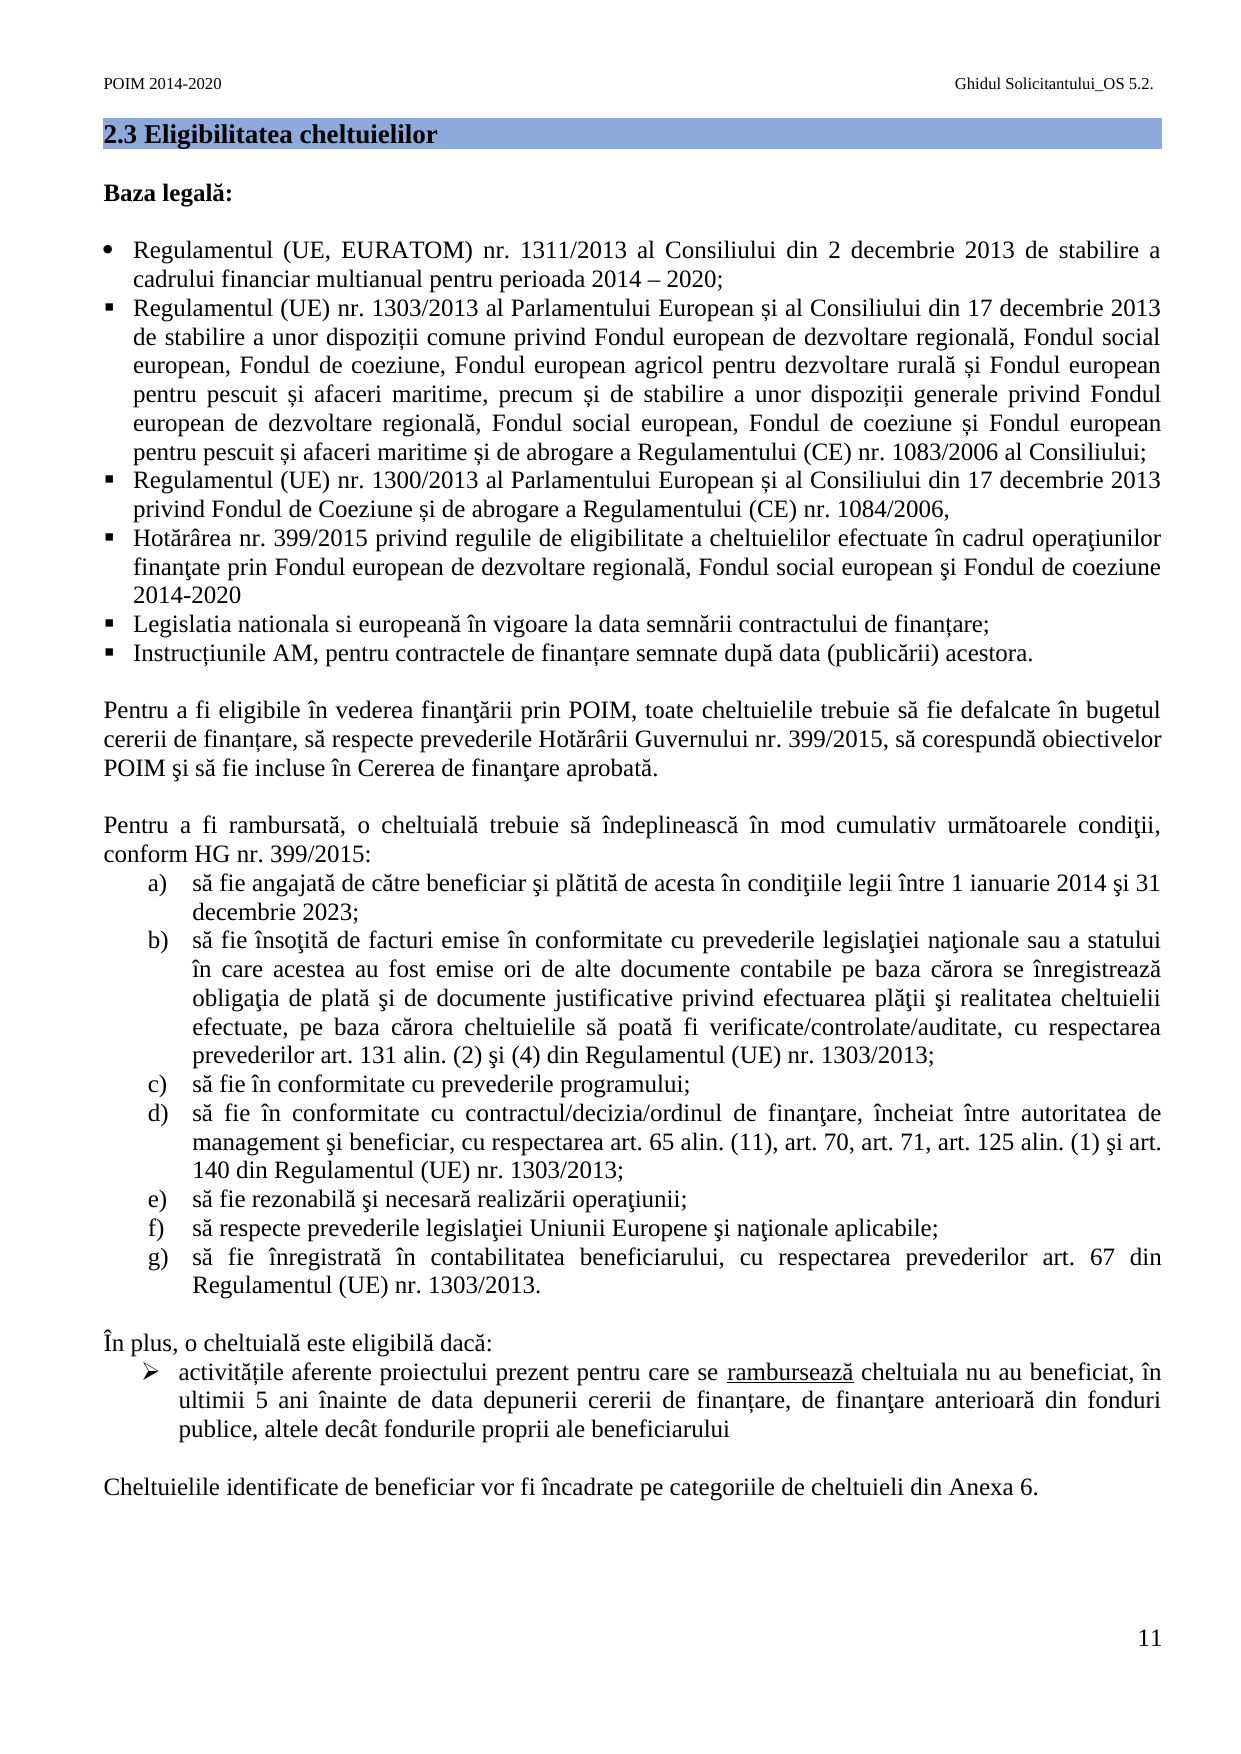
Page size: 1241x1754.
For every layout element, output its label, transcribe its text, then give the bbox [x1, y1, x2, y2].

list să fie înregistrată în contabilitatea beneficiarului, cu respectarea prevederilor art. 67 din Regulamentul (UE) nr. 1303/2013. [148, 1242, 1162, 1299]
list activitățile aferente proiectului prezent pentru care se rambursează cheltuiala nu au beneficiat, în ultimii 5 ani înainte de data depunerii cererii de finanțare, de finanţare anterioară din fonduri publice, altele decât fondurile proprii ale beneficiarului [141, 1357, 1162, 1443]
list să respecte prevederile legislaţiei Uniunii Europene şi naţionale aplicabile; [148, 1213, 1162, 1242]
text Pentru a fi eligibile în vederea finanţării prin POIM, toate cheltuielile trebuie să fie defalcate în bugetul cererii de finanțare, să respecte prevederile Hotărârii Guvernului nr. 399/2015, să corespundă obiectivelor POIM şi să fie incluse în Cererea de finanţare aprobată. [103, 695, 1162, 782]
text Cheltuielile identificate de beneficiar vor fi încadrate pe categoriile de cheltuieli din Anexa 6. [103, 1472, 1162, 1500]
text Pentru a fi rambursată, o cheltuială trebuie să îndeplinească în mod cumulativ următoarele condiţii, conform HG nr. 399/2015: [103, 810, 1162, 868]
list Legislatia nationala si europeană în vigoare la data semnării contractului de finanțare; [103, 609, 1162, 638]
list Regulamentul (UE) nr. 1300/2013 al Parlamentului European și al Consiliului din 17 decembrie 2013 privind Fondul de Coeziune și de abrogare a Regulamentului (CE) nr. 1084/2006, [103, 465, 1162, 523]
list Regulamentul (UE) nr. 1303/2013 al Parlamentului European și al Consiliului din 17 decembrie 2013 de stabilire a unor dispoziții comune privind Fondul european de dezvoltare regională, Fondul social european, Fondul de coeziune, Fondul european agricol pentru dezvoltare rurală și Fondul european pentru pescuit și afaceri maritime, precum și de stabilire a unor dispoziții generale privind Fondul european de dezvoltare regională, Fondul social european, Fondul de coeziune și Fondul european pentru pescuit și afaceri maritime și de abrogare a Regulamentului (CE) nr. 1083/2006 al Consiliului; [103, 293, 1162, 465]
list să fie angajată de către beneficiar şi plătită de acesta în condiţiile legii între 1 ianuarie 2014 şi 31 decembrie 2023; [148, 868, 1162, 925]
list să fie în conformitate cu prevederile programului; [148, 1069, 1162, 1098]
list să fie în conformitate cu contractul/decizia/ordinul de finanţare, încheiat între autoritatea de management şi beneficiar, cu respectarea art. 65 alin. (11), art. 70, art. 71, art. 125 alin. (1) şi art. 140 din Regulamentul (UE) nr. 1303/2013; [148, 1098, 1162, 1184]
text Baza legală: [103, 178, 1162, 207]
list să fie însoţită de facturi emise în conformitate cu prevederile legislaţiei naţionale sau a statului în care acestea au fost emise ori de alte documente contabile pe baza cărora se înregistrează obligaţia de plată şi de documente justificative privind efectuarea plăţii şi realitatea cheltuielii efectuate, pe baza cărora cheltuielile să poată fi verificate/controlate/auditate, cu respectarea prevederilor art. 131 alin. (2) şi (4) din Regulamentul (UE) nr. 1303/2013; [148, 925, 1162, 1069]
list să fie rezonabilă şi necesară realizării operaţiunii; [148, 1184, 1162, 1213]
list Hotărârea nr. 399/2015 privind regulile de eligibilitate a cheltuielilor efectuate în cadrul operaţiunilor finanţate prin Fondul european de dezvoltare regională, Fondul social european şi Fondul de coeziune 2014-2020 [103, 523, 1162, 609]
list Regulamentul (UE, EURATOM) nr. 1311/2013 al Consiliului din 2 decembrie 2013 de stabilire a cadrului financiar multianual pentru perioada 2014 – 2020; [103, 235, 1162, 293]
subtitle 2.3 Eligibilitatea cheltuielilor [103, 118, 1162, 149]
list Instrucțiunile AM, pentru contractele de finanțare semnate după data (publicării) acestora. [103, 638, 1162, 667]
text În plus, o cheltuială este eligibilă dacă: [103, 1328, 1162, 1357]
